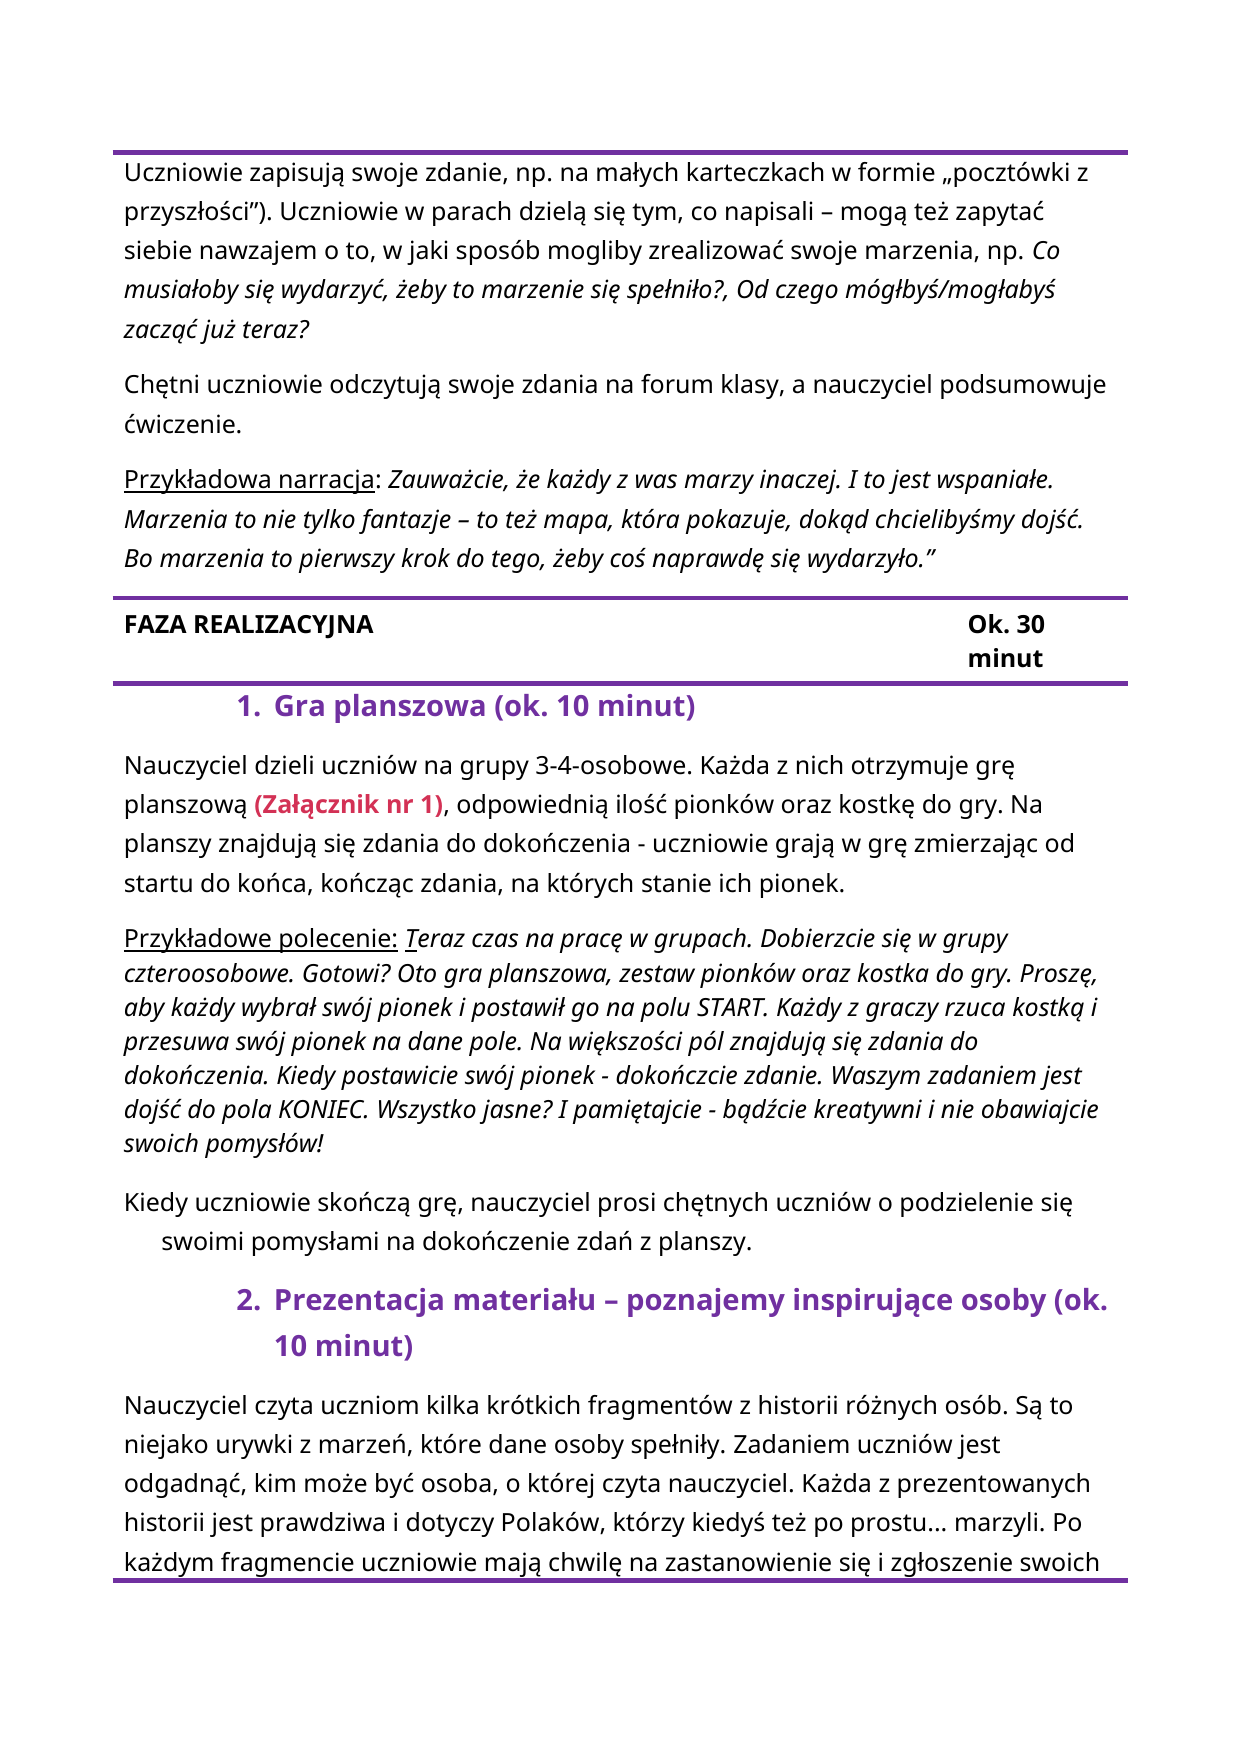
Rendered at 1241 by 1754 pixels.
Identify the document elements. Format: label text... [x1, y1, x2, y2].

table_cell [113, 686, 1128, 1578]
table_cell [113, 155, 1128, 596]
table_cell Ok. 30 minut [956, 600, 1128, 681]
table_cell FAZA REALIZACYJNA [113, 600, 956, 681]
